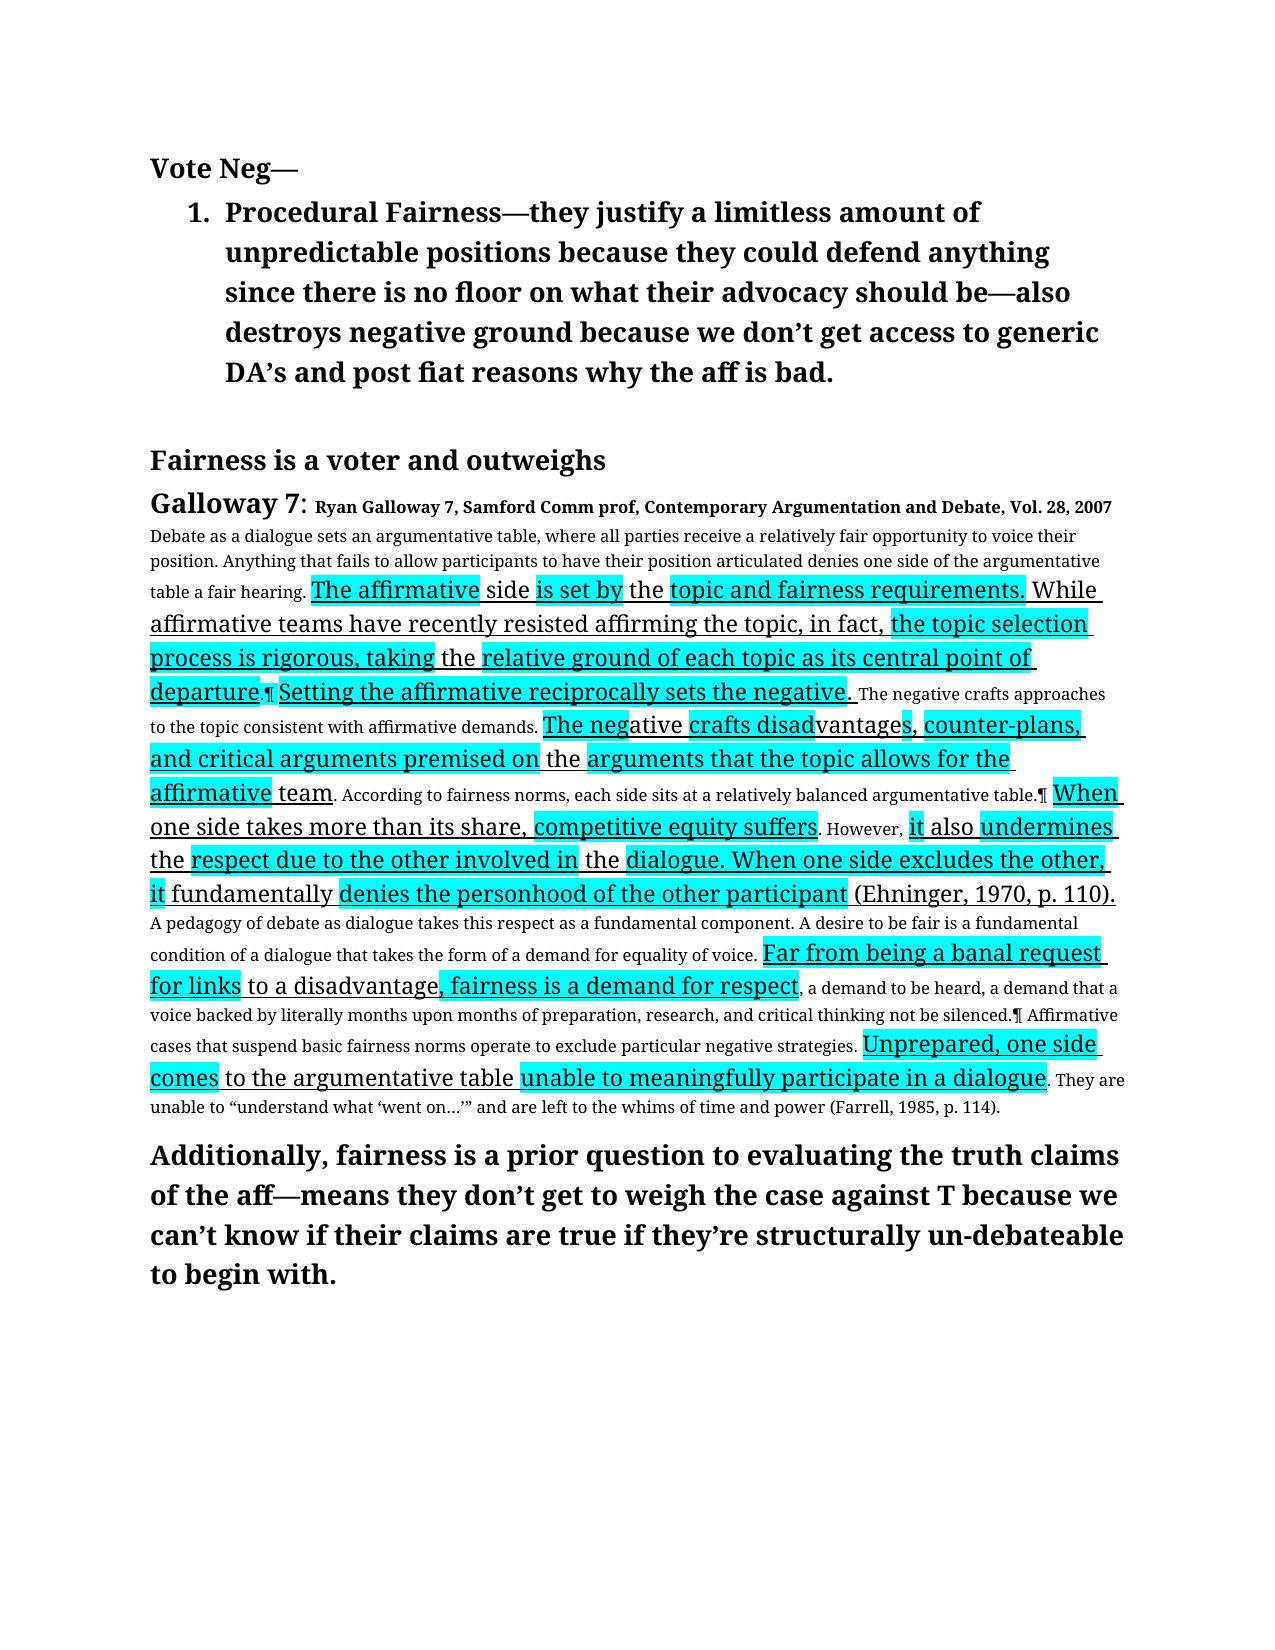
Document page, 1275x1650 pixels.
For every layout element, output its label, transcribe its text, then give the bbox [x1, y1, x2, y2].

text Debate as a dialogue sets an argumentative table, where all parties receive a relatively fair opportunity to voice their position. Anything that fails to allow participants to have their position articulated denies one side of the argumentative table a fair hearing. The affirmative side is set by the topic and fairness requirements. While affirmative teams have recently resisted affirming the topic, in fact, the topic selection process is rigorous, taking the relative ground of each topic as its central point of departure.¶ Setting the affirmative reciprocally sets the negative. The negative crafts approaches to the topic consistent with affirmative demands. The negative crafts disadvantages, counter-plans, and critical arguments premised on the arguments that the topic allows for the affirmative team. According to fairness norms, each side sits at a relatively balanced argumentative table.¶ When one side takes more than its share, competitive equity suffers. However, it also undermines the respect due to the other involved in the dialogue. When one side excludes the other, it fundamentally denies the personhood of the other participant (Ehninger, 1970, p. 110). A pedagogy of debate as dialogue takes this respect as a fundamental component. A desire to be fair is a fundamental condition of a dialogue that takes the form of a demand for equality of voice. Far from being a banal request for links to a disadvantage, fairness is a demand for respect, a demand to be heard, a demand that a voice backed by literally months upon months of preparation, research, and critical thinking not be silenced.¶ Affirmative cases that suspend basic fairness norms operate to exclude particular negative strategies. Unprepared, one side comes to the argumentative table unable to meaningfully participate in a dialogue. They are unable to “understand what ‘went on…’” and are left to the whims of time and power (Farrell, 1985, p. 114). [150, 525, 1125, 1118]
subtitle Galloway 7: Ryan Galloway 7, Samford Comm prof, Contemporary Argumentation and Debate, Vol. 28, 2007 [150, 485, 1125, 522]
subtitle Additionally, fairness is a prior question to evaluating the truth claims of the aff—means they don’t get to weigh the case against T because we can’t know if their claims are true if they’re structurally un-debateable to begin with. [150, 1136, 1125, 1293]
subtitle Procedural Fairness—they justify a limitless amount of unpredictable positions because they could defend anything since there is no floor on what their advocacy should be—also destroys negative ground because we don’t get access to generic DA’s and post fiat reasons why the aff is bad. [187, 194, 1125, 390]
subtitle Fairness is a voter and outweighs [150, 441, 1125, 478]
subtitle Vote Neg— [150, 150, 1125, 187]
